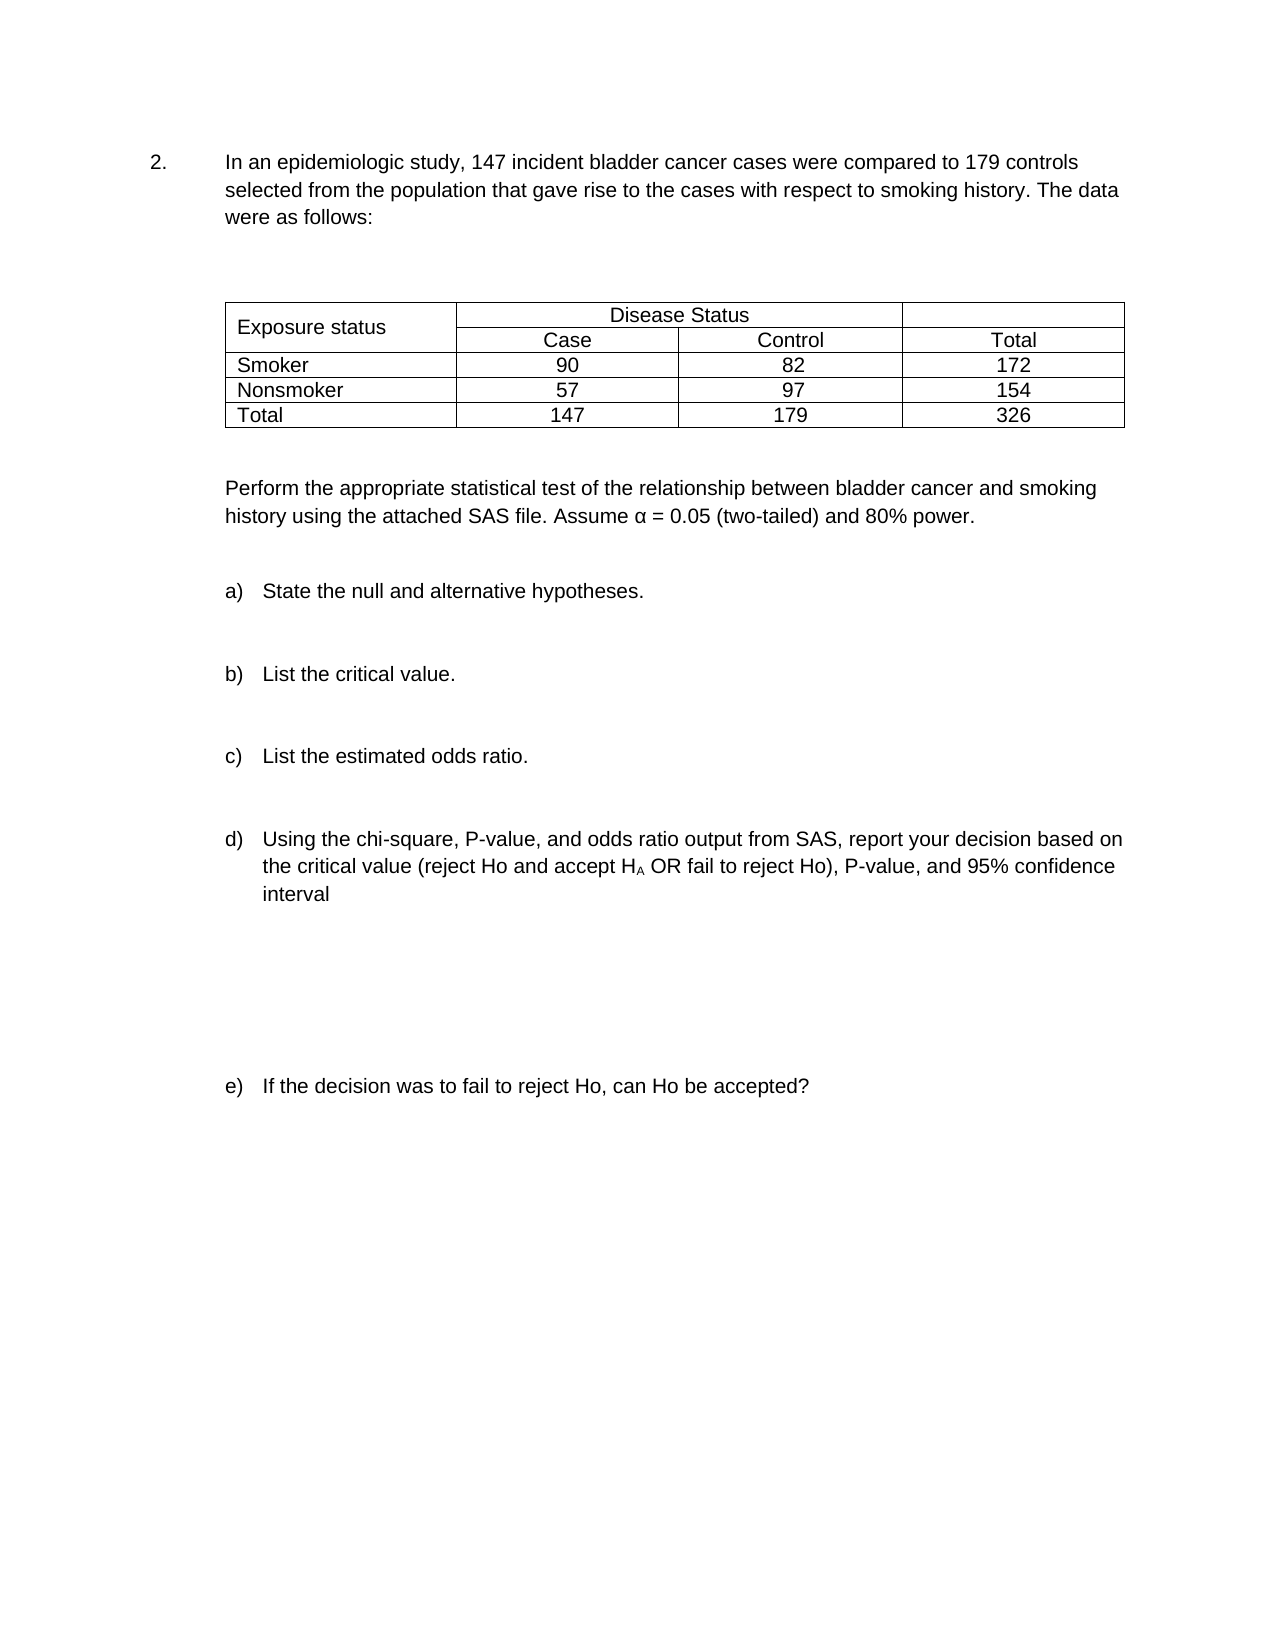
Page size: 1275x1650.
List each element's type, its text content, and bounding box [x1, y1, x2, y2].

table_cell 179 [679, 403, 902, 427]
table_header [903, 303, 1124, 327]
list Using the chi-square, P-value, and odds ratio output from SAS, report your decision based on the critical value (reject Ho and accept HA OR fail to reject Ho), P-value, and 95% confidence interval [225, 827, 1125, 906]
list If the decision was to fail to reject Ho, can Ho be accepted? [225, 1074, 1125, 1098]
table_cell 172 [903, 353, 1124, 377]
table_cell 147 [457, 403, 678, 427]
table_header Disease Status [457, 303, 902, 327]
table_cell Nonsmoker [226, 378, 456, 402]
text 2. In an epidemiologic study, 147 incident bladder cancer cases were compared to 179 controls selected from the population that gave rise to the cases with respect to smoking history. The data were as follows: [150, 150, 1125, 229]
table_cell Case [457, 328, 678, 352]
list State the null and alternative hypotheses. [225, 579, 1125, 603]
table_cell Smoker [226, 353, 456, 377]
table_cell Total [903, 328, 1124, 352]
table_cell 90 [457, 353, 678, 377]
text Perform the appropriate statistical test of the relationship between bladder cancer and smoking history using the attached SAS file. Assume α = 0.05 (two-tailed) and 80% power. [150, 476, 1125, 527]
table_header Exposure status [226, 303, 456, 352]
table_cell 82 [679, 353, 902, 377]
table_cell 326 [903, 403, 1124, 427]
table_cell Total [226, 403, 456, 427]
list List the estimated odds ratio. [225, 744, 1125, 768]
table_cell 97 [679, 378, 902, 402]
list List the critical value. [225, 662, 1125, 686]
table_cell 57 [457, 378, 678, 402]
table_cell Control [679, 328, 902, 352]
table_cell 154 [903, 378, 1124, 402]
